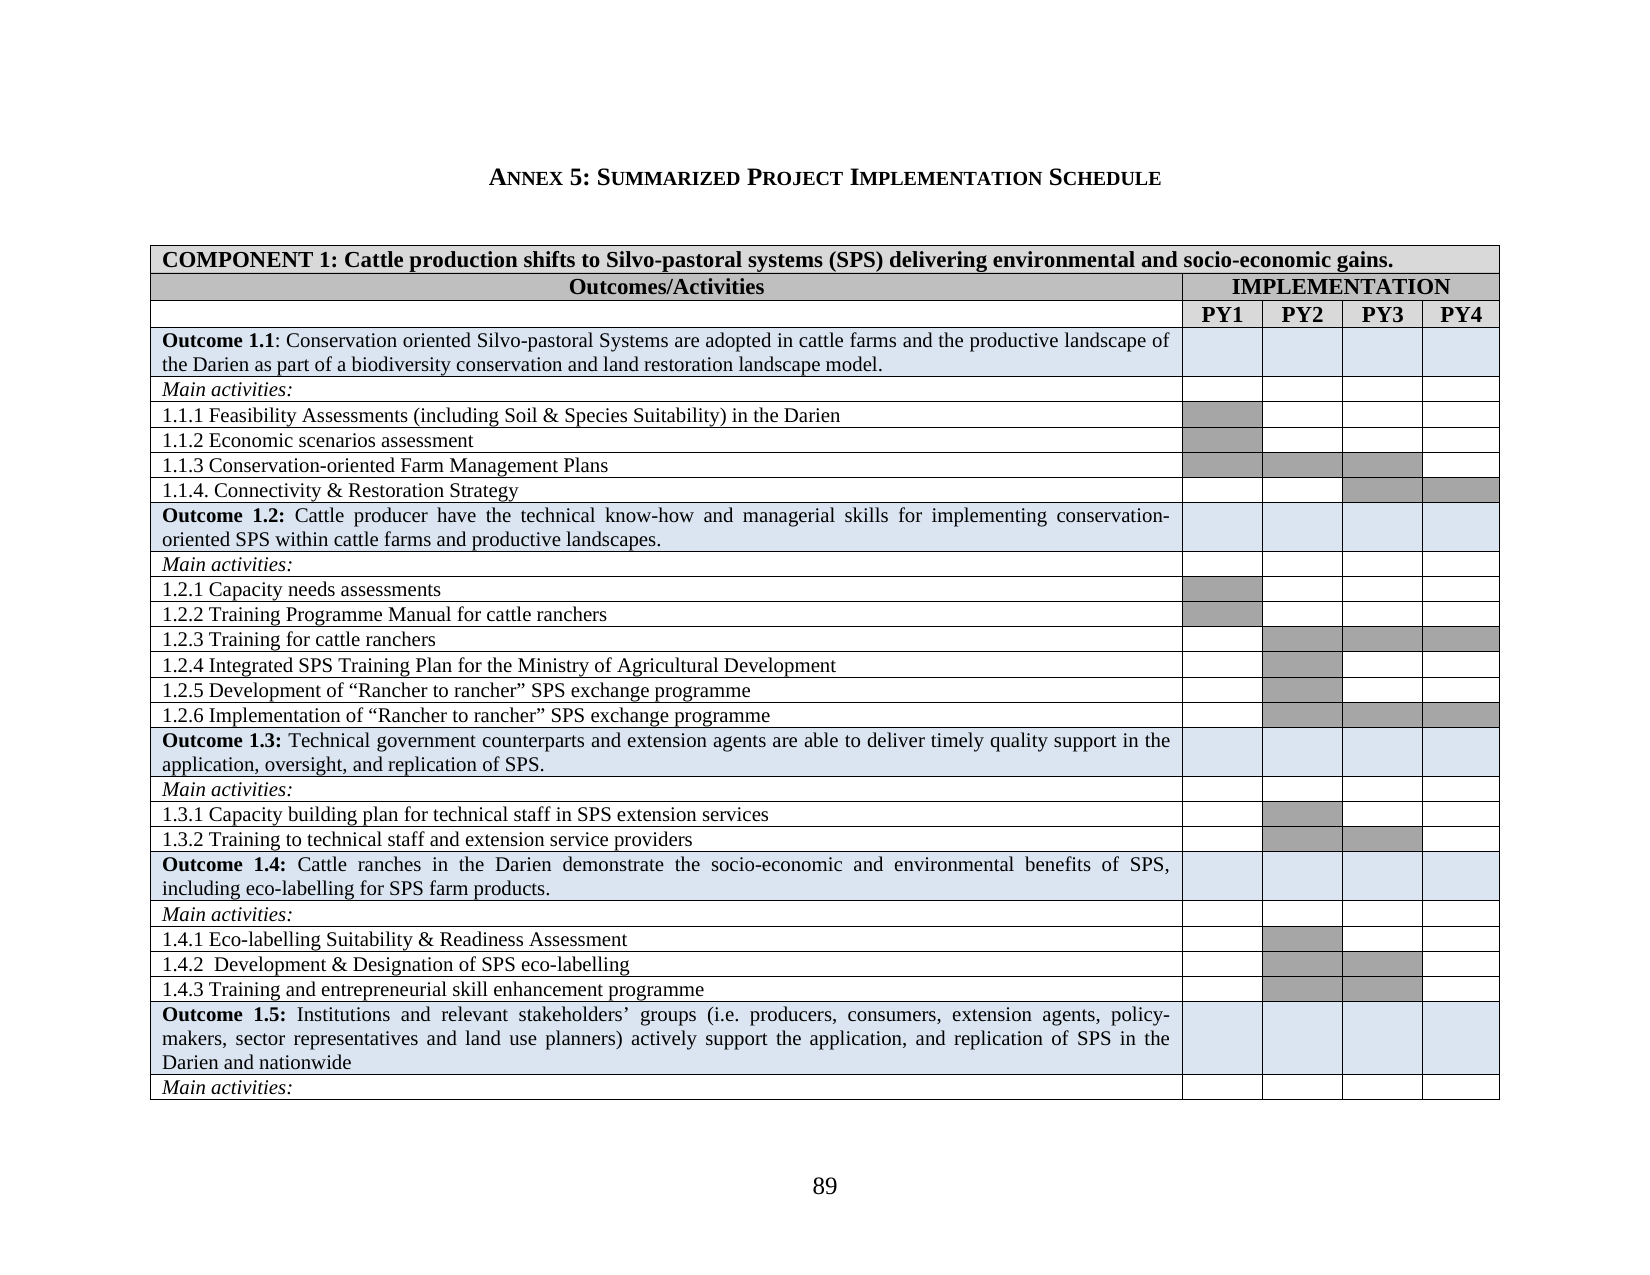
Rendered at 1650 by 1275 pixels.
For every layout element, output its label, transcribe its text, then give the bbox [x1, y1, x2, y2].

table_cell [1183, 428, 1262, 452]
table_cell [1183, 503, 1262, 551]
table_cell Main activities: [151, 901, 1182, 926]
table_cell [1263, 577, 1342, 601]
table_cell [1423, 627, 1499, 651]
table_cell [1263, 1075, 1342, 1099]
table_cell [1343, 453, 1422, 477]
table_cell [1263, 377, 1342, 401]
table_cell [1183, 328, 1262, 376]
table_cell [1423, 703, 1499, 727]
table_cell [1423, 552, 1499, 576]
table_cell 1.2.6 Implementation of “Rancher to rancher” SPS exchange programme [151, 703, 1182, 727]
table_cell [1263, 703, 1342, 727]
table_cell [1263, 453, 1342, 477]
table_cell IMPLEMENTATION [1183, 274, 1499, 300]
table_cell PY4 [1423, 301, 1499, 327]
table_cell [1263, 328, 1342, 376]
table_cell [1183, 602, 1262, 626]
table_cell [1423, 728, 1499, 776]
table_cell [1343, 901, 1422, 926]
table_cell [1183, 728, 1262, 776]
table_cell [1343, 703, 1422, 727]
table_cell [1343, 602, 1422, 626]
table_cell 1.2.1 Capacity needs assessments [151, 577, 1182, 601]
table_cell [1343, 952, 1422, 976]
table_cell [1183, 1075, 1262, 1099]
table_cell Outcome 1.3: Technical government counterparts and extension agents are able to deliver timely quality support in the application, oversight, and replication of SPS. [151, 728, 1182, 776]
table_cell [1183, 453, 1262, 477]
table_cell [1183, 852, 1262, 900]
table_cell Outcome 1.1: Conservation oriented Silvo-pastoral Systems are adopted in cattle farms and the productive landscape of the Darien as part of a biodiversity conservation and land restoration landscape model. [151, 328, 1182, 376]
table_cell [1343, 428, 1422, 452]
table_cell [1423, 328, 1499, 376]
table_cell [1423, 952, 1499, 976]
table_cell [1423, 503, 1499, 551]
table_cell [1343, 402, 1422, 427]
table_cell [1423, 1002, 1499, 1074]
table_cell 1.1.1 Feasibility Assessments (including Soil & Species Suitability) in the Darien [151, 402, 1182, 427]
table_cell [1343, 852, 1422, 900]
table_cell 1.4.2 Development & Designation of SPS eco-labelling [151, 952, 1182, 976]
table_cell Main activities: [151, 1075, 1182, 1099]
table_cell [1263, 428, 1342, 452]
table_cell [1423, 927, 1499, 951]
table_cell [1263, 852, 1342, 900]
table_cell [1343, 1002, 1422, 1074]
table_cell [1343, 377, 1422, 401]
table_cell 1.2.5 Development of “Rancher to rancher” SPS exchange programme [151, 678, 1182, 702]
table_cell [1343, 1075, 1422, 1099]
table_cell Main activities: [151, 777, 1182, 801]
table_cell [1263, 927, 1342, 951]
table_cell [1263, 952, 1342, 976]
table_cell [1343, 927, 1422, 951]
table_cell [1423, 802, 1499, 826]
table_cell [1263, 627, 1342, 651]
table_cell [1183, 1002, 1262, 1074]
table_cell PY1 [1183, 301, 1262, 327]
table_cell 1.2.4 Integrated SPS Training Plan for the Ministry of Agricultural Development [151, 652, 1182, 677]
table_cell [1183, 927, 1262, 951]
table_cell [1263, 503, 1342, 551]
table_cell [1343, 728, 1422, 776]
table_cell [1183, 977, 1262, 1001]
table_cell [1343, 328, 1422, 376]
table_cell [1423, 377, 1499, 401]
table_cell Outcomes/Activities [151, 274, 1182, 300]
table_cell [1183, 402, 1262, 427]
table_cell 1.4.3 Training and entrepreneurial skill enhancement programme [151, 977, 1182, 1001]
table_cell [1263, 901, 1342, 926]
table_cell [1263, 827, 1342, 851]
table_cell [1343, 777, 1422, 801]
table_cell [1183, 552, 1262, 576]
table_cell [1263, 1002, 1342, 1074]
table_cell [151, 301, 1182, 327]
table_cell 1.1.3 Conservation-oriented Farm Management Plans [151, 453, 1182, 477]
table_cell [1183, 827, 1262, 851]
table_cell [1423, 777, 1499, 801]
table_cell [1183, 678, 1262, 702]
table_cell [1343, 503, 1422, 551]
table_cell [1343, 627, 1422, 651]
table_cell [1183, 901, 1262, 926]
table_cell [1183, 703, 1262, 727]
table_cell [1263, 678, 1342, 702]
table_cell [1183, 577, 1262, 601]
table_cell [1423, 1075, 1499, 1099]
table_cell [1183, 627, 1262, 651]
table_header COMPONENT 1: Cattle production shifts to Silvo-pastoral systems (SPS) delivering environmental and socio-economic gains. [151, 246, 1499, 272]
table_cell [1423, 827, 1499, 851]
table_cell 1.1.4. Connectivity & Restoration Strategy [151, 478, 1182, 502]
table_cell Outcome 1.2: Cattle producer have the technical know-how and managerial skills for implementing conservation-oriented SPS within cattle farms and productive landscapes. [151, 503, 1182, 551]
table_cell [1423, 652, 1499, 677]
table_cell PY3 [1343, 301, 1422, 327]
table_cell [1263, 802, 1342, 826]
table_cell 1.3.2 Training to technical staff and extension service providers [151, 827, 1182, 851]
table_cell [1263, 728, 1342, 776]
table_cell [1343, 652, 1422, 677]
table_cell [1183, 478, 1262, 502]
table_cell Outcome 1.5: Institutions and relevant stakeholders’ groups (i.e. producers, consumers, extension agents, policy-makers, sector representatives and land use planners) actively support the application, and replication of SPS in the Darien and nationwide [151, 1002, 1182, 1074]
table_cell [1423, 402, 1499, 427]
table_cell Main activities: [151, 377, 1182, 401]
table_cell [1423, 428, 1499, 452]
table_cell [1263, 777, 1342, 801]
table_cell PY2 [1263, 301, 1342, 327]
table_cell [1343, 552, 1422, 576]
table_cell [1183, 377, 1262, 401]
table_cell [1423, 478, 1499, 502]
table_cell [1183, 802, 1262, 826]
table_cell [1423, 678, 1499, 702]
table_cell [1423, 577, 1499, 601]
subtitle Annex 5: Summarized Project Implementation Schedule [150, 162, 1500, 191]
table_cell Main activities: [151, 552, 1182, 576]
table_cell [1343, 827, 1422, 851]
table_cell [1263, 602, 1342, 626]
table_cell [1343, 478, 1422, 502]
table_cell [1263, 652, 1342, 677]
table_cell 1.3.1 Capacity building plan for technical staff in SPS extension services [151, 802, 1182, 826]
table_cell [1343, 577, 1422, 601]
table_cell [1423, 602, 1499, 626]
table_cell [1183, 952, 1262, 976]
table_cell Outcome 1.4: Cattle ranches in the Darien demonstrate the socio-economic and environmental benefits of SPS, including eco-labelling for SPS farm products. [151, 852, 1182, 900]
table_cell 1.2.2 Training Programme Manual for cattle ranchers [151, 602, 1182, 626]
table_cell [1263, 977, 1342, 1001]
table_cell [1423, 977, 1499, 1001]
table_cell [1183, 777, 1262, 801]
table_cell [1423, 453, 1499, 477]
table_cell [1263, 402, 1342, 427]
table_cell 1.2.3 Training for cattle ranchers [151, 627, 1182, 651]
table_cell 1.1.2 Economic scenarios assessment [151, 428, 1182, 452]
table_cell [1343, 977, 1422, 1001]
table_cell [1423, 852, 1499, 900]
table_cell [1183, 652, 1262, 677]
table_cell [1263, 552, 1342, 576]
table_cell [1343, 678, 1422, 702]
table_cell [1263, 478, 1342, 502]
table_cell [1423, 901, 1499, 926]
table_cell 1.4.1 Eco-labelling Suitability & Readiness Assessment [151, 927, 1182, 951]
table_cell [1343, 802, 1422, 826]
